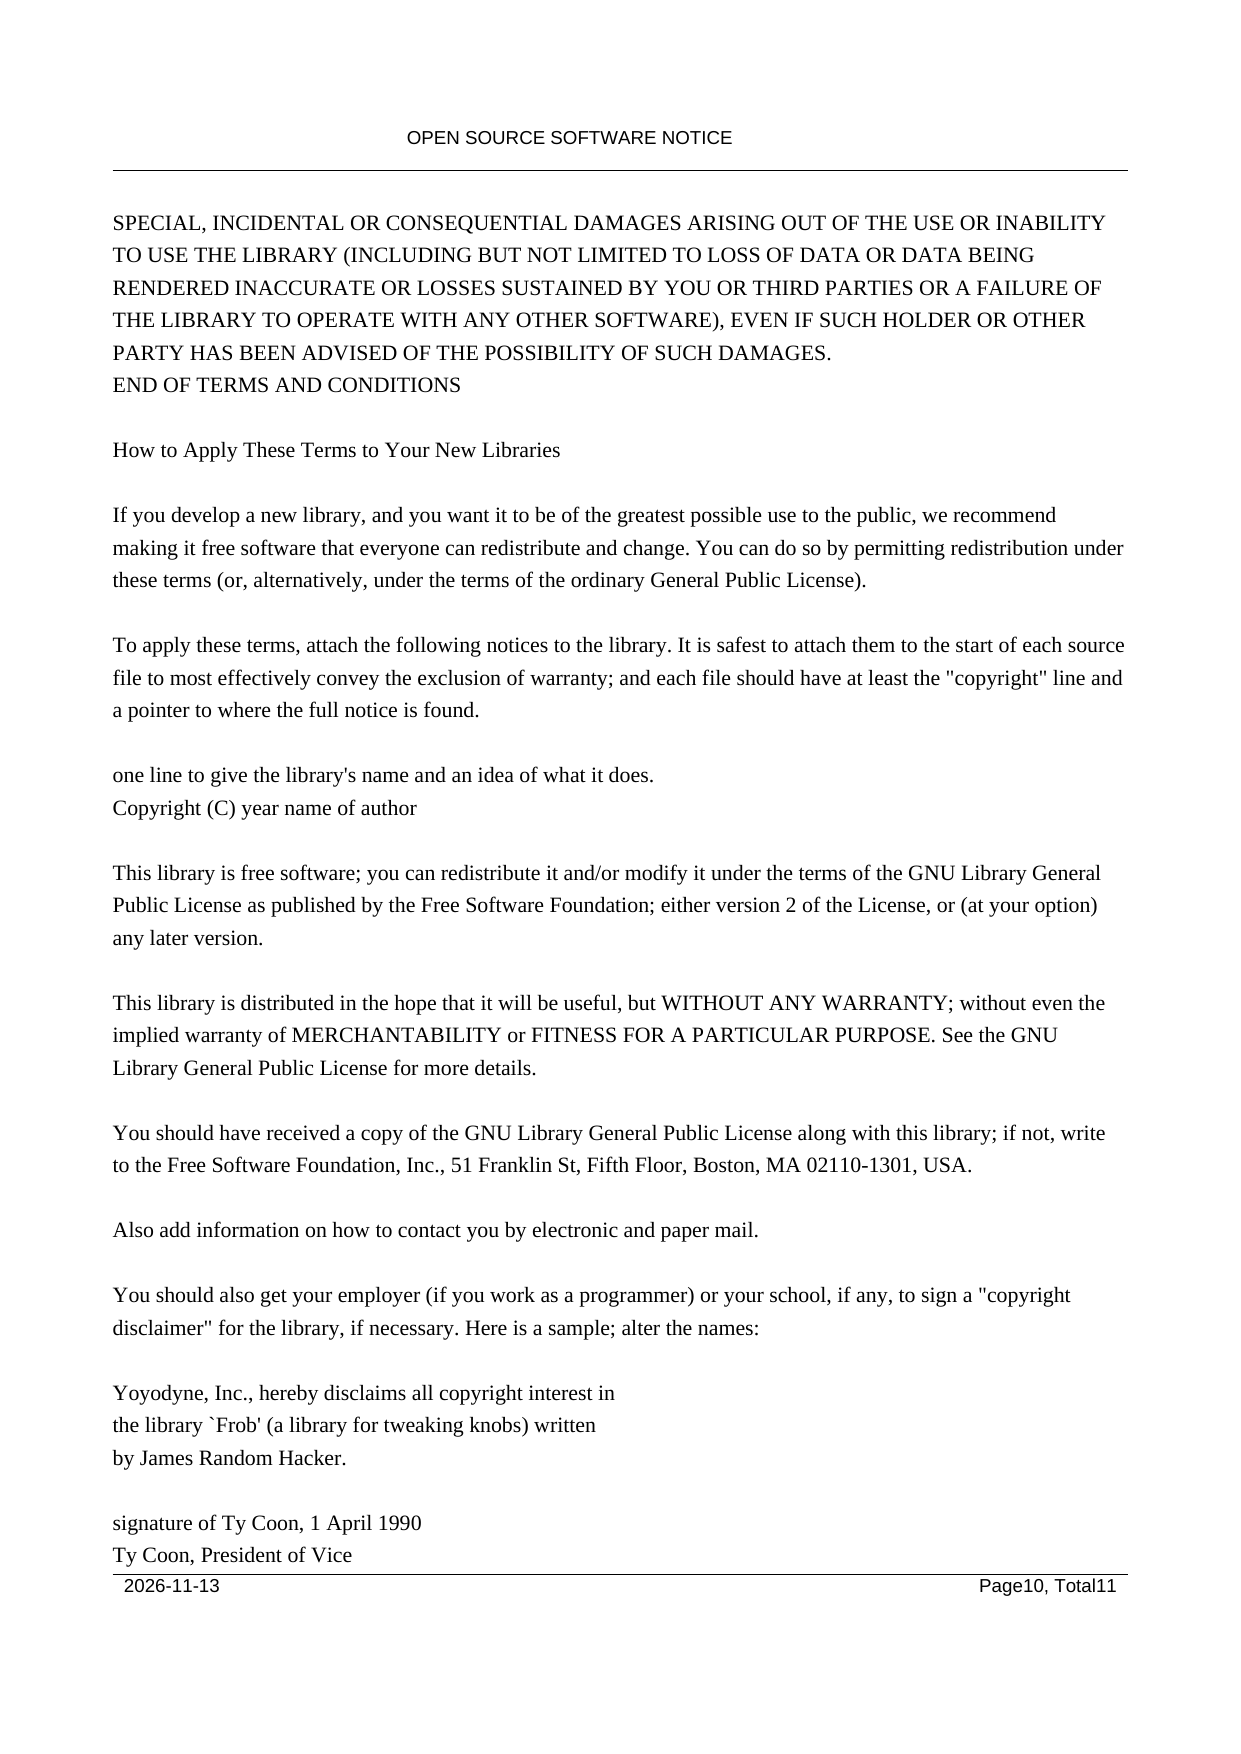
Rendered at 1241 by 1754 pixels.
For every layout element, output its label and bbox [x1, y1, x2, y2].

text [112, 206, 1128, 1571]
